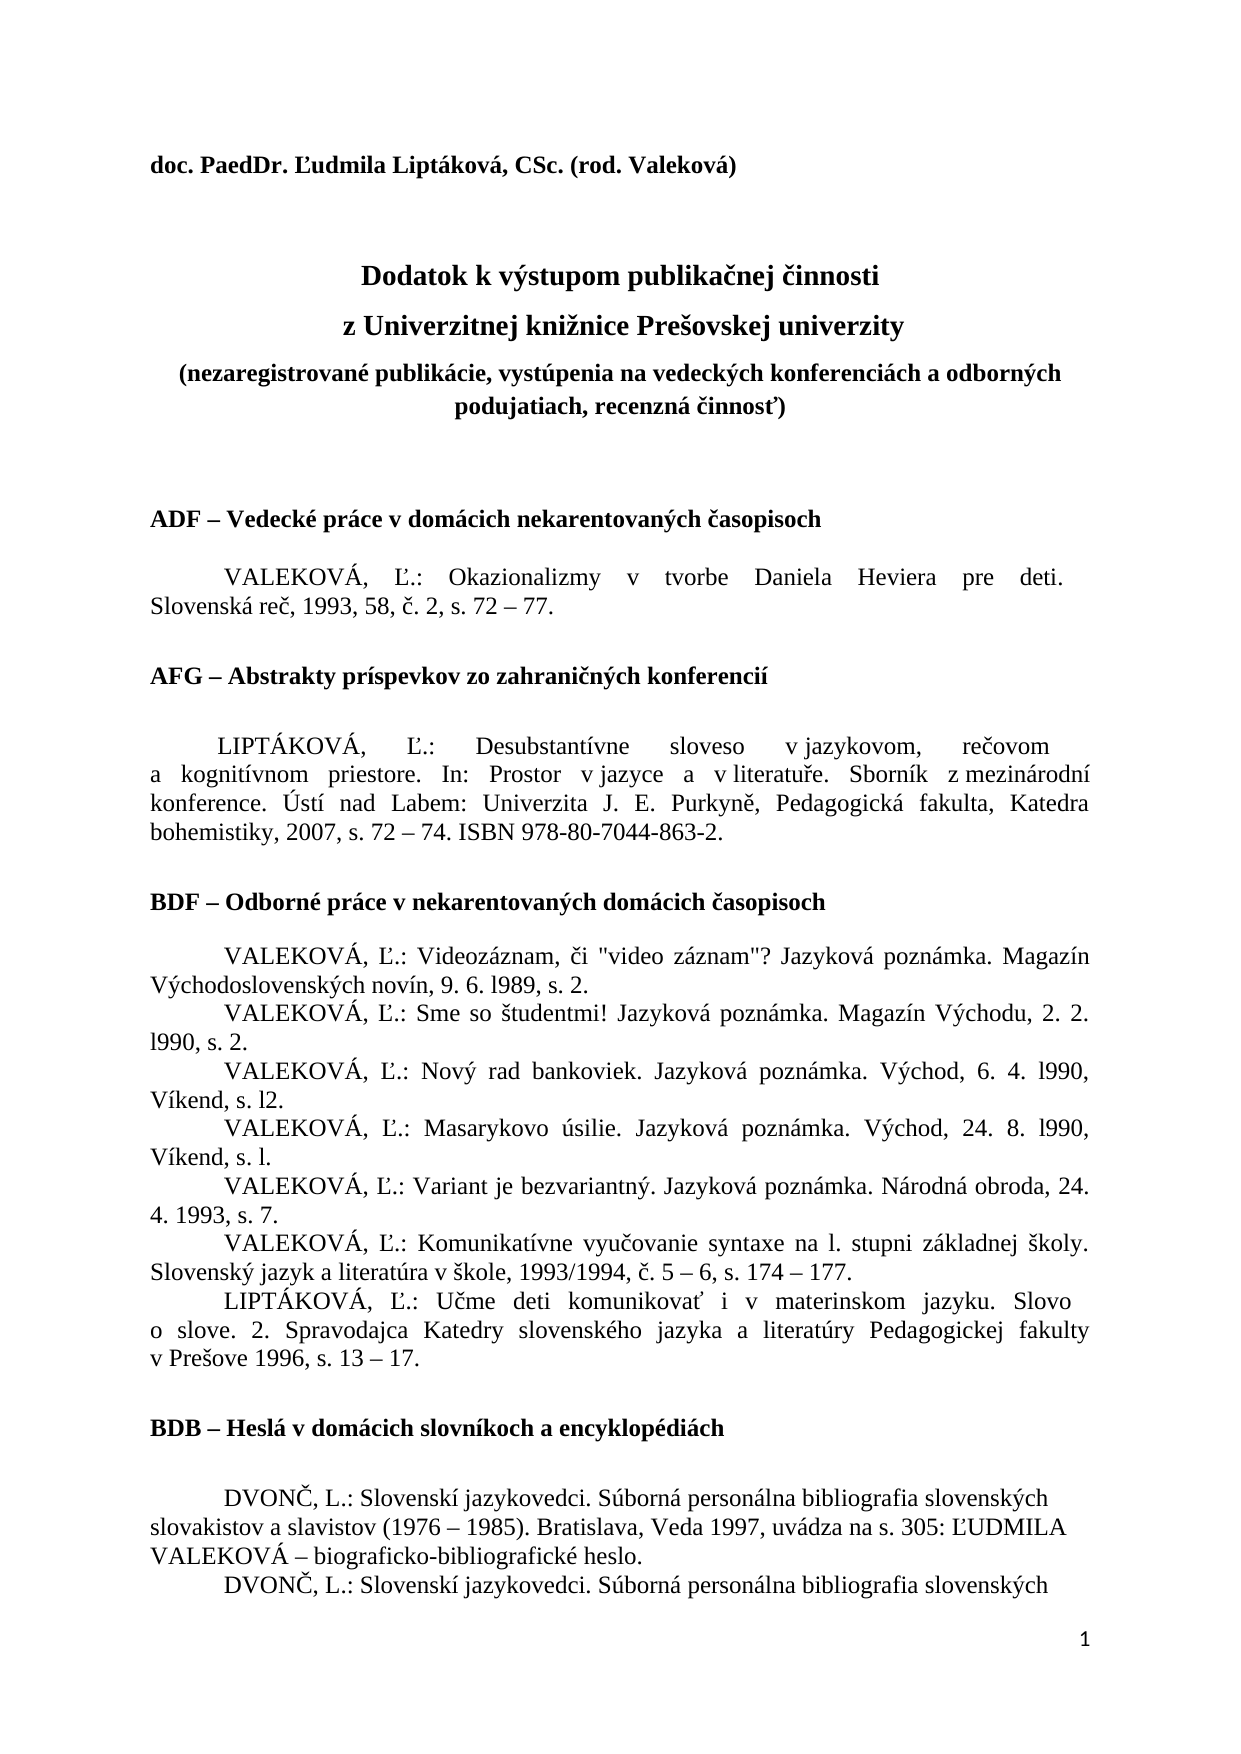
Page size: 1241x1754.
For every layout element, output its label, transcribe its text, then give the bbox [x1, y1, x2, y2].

text VALEKOVÁ, Ľ.: Komunikatívne vyučovanie syntaxe na l. stupni základnej školy. Slovenský jazyk a literatúra v škole, 1993/1994, č. 5 – 6, s. 174 – 177. [106, 1228, 1090, 1286]
subtitle ADF – Vedecké práce v domácich nekarentovaných časopisoch [150, 504, 1090, 533]
text LIPTÁKOVÁ, Ľ.: Desubstantívne sloveso v jazykovom, rečovom a kognitívnom priestore. In: Prostor v jazyce a v literatuře. Sborník z mezinárodní konference. Ústí nad Labem: Univerzita J. E. Purkyně, Pedagogická fakulta, Katedra bohemistiky, 2007, s. 72 – 74. ISBN 978-80-7044-863-2. [150, 731, 1090, 846]
text doc. PaedDr. Ľudmila Liptáková, CSc. (rod. Valeková) [150, 150, 1090, 179]
text (nezaregistrované publikácie, vystúpenia na vedeckých konferenciách a odborných podujatiach, recenzná činnosť) [150, 358, 1090, 420]
text VALEKOVÁ, Ľ.: Variant je bezvariantný. Jazyková poznámka. Národná obroda, 24. 4. 1993, s. 7. [106, 1171, 1090, 1228]
text AFG – Abstrakty príspevkov zo zahraničných konferencií [150, 661, 1090, 689]
text VALEKOVÁ, Ľ.: Masarykovo úsilie. Jazyková poznámka. Východ, 24. 8. l990, Víkend, s. l. [106, 1113, 1090, 1171]
text VALEKOVÁ, Ľ.: Okazionalizmy v tvorbe Daniela Heviera pre deti. Slovenská reč, 1993, 58, č. 2, s. 72 – 77. [106, 562, 1090, 619]
text slovakistov a slavistov (1976 – 1985). Bratislava, Veda 1997, uvádza na s. 305: ĽUDMILA VALEKOVÁ – biograficko-bibliografické heslo. [150, 1512, 1090, 1570]
text VALEKOVÁ, Ľ.: Sme so študentmi! Jazyková poznámka. Magazín Východu, 2. 2. l990, s. 2. [106, 998, 1090, 1056]
text BDB – Heslá v domácich slovníkoch a encyklopédiách [150, 1413, 1090, 1442]
text LIPTÁKOVÁ, Ľ.: Učme deti komunikovať i v materinskom jazyku. Slovo o slove. 2. Spravodajca Katedry slovenského jazyka a literatúry Pedagogickej fakulty v Prešove 1996, s. 13 – 17. [106, 1286, 1090, 1372]
text VALEKOVÁ, Ľ.: Videozáznam, či "video záznam"? Jazyková poznámka. Magazín Východoslovenských novín, 9. 6. l989, s. 2. [106, 941, 1090, 998]
text DVONČ, L.: Slovenskí jazykovedci. Súborná personálna bibliografia slovenských [194, 1483, 1090, 1512]
text Dodatok k výstupom publikačnej činnosti [150, 258, 1090, 291]
text BDF – Odborné práce v nekarentovaných domácich časopisoch [150, 887, 1090, 916]
text z Univerzitnej knižnice Prešovskej univerzity [150, 308, 1090, 342]
text VALEKOVÁ, Ľ.: Nový rad bankoviek. Jazyková poznámka. Východ, 6. 4. l990, Víkend, s. l2. [106, 1056, 1090, 1113]
text DVONČ, L.: Slovenskí jazykovedci. Súborná personálna bibliografia slovenských [194, 1570, 1090, 1598]
